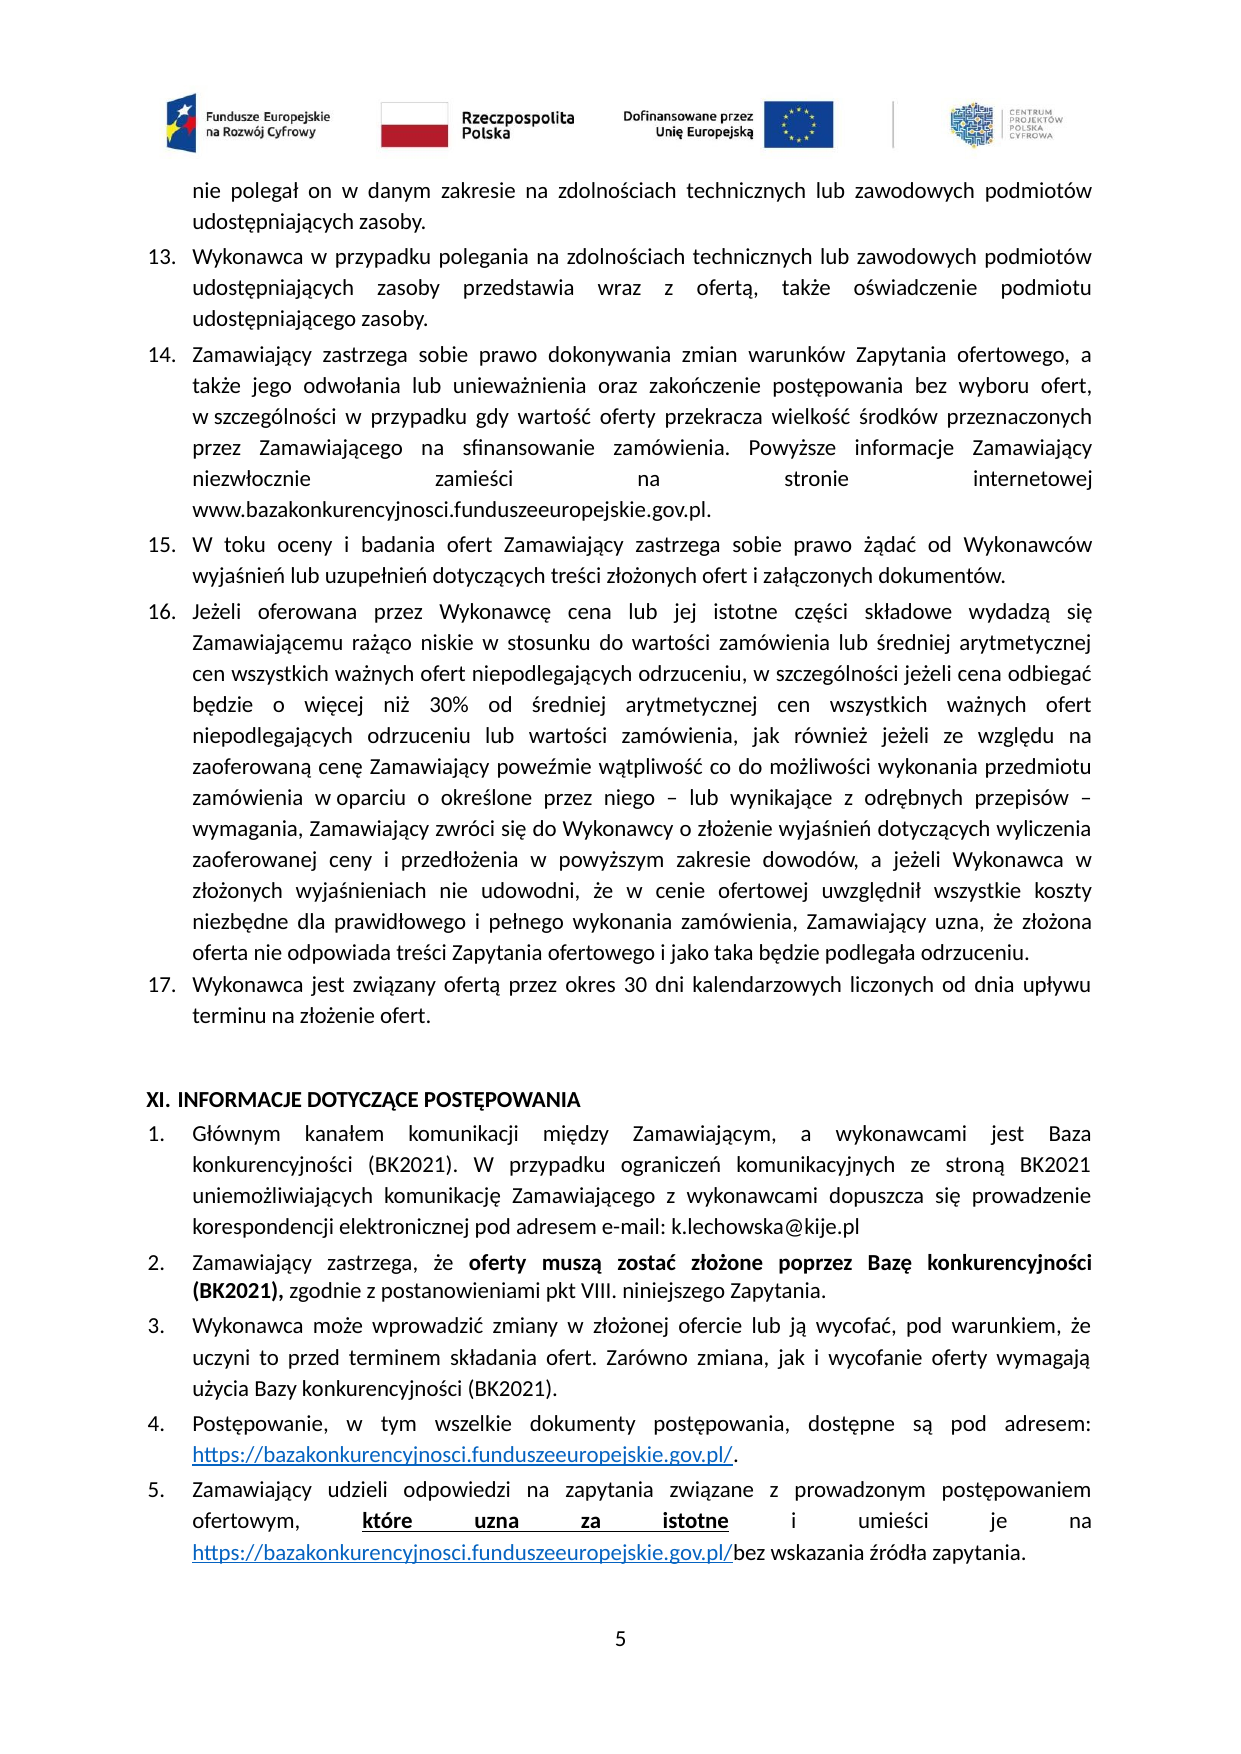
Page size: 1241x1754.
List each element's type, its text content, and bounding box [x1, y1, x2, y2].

picture [147, 73, 1092, 172]
list Zamawiający zastrzega sobie prawo dokonywania zmian warunków Zapytania ofertowego, a także jego odwołania lub unieważnienia oraz zakończenie postępowania bez wyboru ofert, w szczególności w przypadku gdy wartość oferty przekracza wielkość środków przeznaczonych przez Zamawiającego na sfinansowanie zamówienia. Powyższe informacje Zamawiający niezwłocznie zamieści na stronie internetowej www.bazakonkurencyjnosci.funduszeeuropejskie.gov.pl. [147, 340, 1093, 523]
list Głównym kanałem komunikacji między Zamawiającym, a wykonawcami jest Baza konkurencyjności (BK2021). W przypadku ograniczeń komunikacyjnych ze stroną BK2021 uniemożliwiających komunikację Zamawiającego z wykonawcami dopuszcza się prowadzenie korespondencji elektronicznej pod adresem e-mail: k.lechowska@kije.pl [147, 1119, 1092, 1240]
list W toku oceny i badania ofert Zamawiający zastrzega sobie prawo żądać od Wykonawców wyjaśnień lub uzupełnień dotyczących treści złożonych ofert i załączonych dokumentów. [147, 530, 1093, 589]
text XI. INFORMACJE DOTYCZĄCE POSTĘPOWANIA [146, 1086, 1093, 1114]
list Jeżeli oferowana przez Wykonawcę cena lub jej istotne części składowe wydadzą się Zamawiającemu rażąco niskie w stosunku do wartości zamówienia lub średniej arytmetycznej cen wszystkich ważnych ofert niepodlegających odrzuceniu, w szczególności jeżeli cena odbiegać będzie o więcej niż 30% od średniej arytmetycznej cen wszystkich ważnych ofert niepodlegających odrzuceniu lub wartości zamówienia, jak również jeżeli ze względu na zaoferowaną cenę Zamawiający poweźmie wątpliwość co do możliwości wykonania przedmiotu zamówienia w oparciu o określone przez niego – lub wynikające z odrębnych przepisów – wymagania, Zamawiający zwróci się do Wykonawcy o złożenie wyjaśnień dotyczących wyliczenia zaoferowanej ceny i przedłożenia w powyższym zakresie dowodów, a jeżeli Wykonawca w złożonych wyjaśnieniach nie udowodni, że w cenie ofertowej uwzględnił wszystkie koszty niezbędne dla prawidłowego i pełnego wykonania zamówienia, Zamawiający uzna, że złożona oferta nie odpowiada treści Zapytania ofertowego i jako taka będzie podlegała odrzuceniu. [147, 597, 1093, 966]
list Zamawiający udzieli odpowiedzi na zapytania związane z prowadzonym postępowaniem ofertowym, które uzna za istotne i umieści je na https://bazakonkurencyjnosci.funduszeeuropejskie.gov.pl/bez wskazania źródła zapytania. [147, 1476, 1092, 1566]
list Wykonawca w przypadku polegania na zdolnościach technicznych lub zawodowych podmiotów udostępniających zasoby przedstawia wraz z ofertą, także oświadczenie podmiotu udostępniającego zasoby. [147, 242, 1093, 332]
list Wykonawca jest związany ofertą przez okres 30 dni kalendarzowych liczonych od dnia upływu terminu na złożenie ofert. [147, 970, 1093, 1029]
list Postępowanie, w tym wszelkie dokumenty postępowania, dostępne są pod adresem: https://bazakonkurencyjnosci.funduszeeuropejskie.gov.pl/. [147, 1409, 1092, 1468]
list Wykonawca może wprowadzić zmiany w złożonej ofercie lub ją wycofać, pod warunkiem, że uczyni to przed terminem składania ofert. Zarówno zmiana, jak i wycofanie oferty wymagają użycia Bazy konkurencyjności (BK2021). [147, 1312, 1092, 1402]
list Zamawiający zastrzega, że oferty muszą zostać złożone poprzez Bazę konkurencyjności (BK2021), zgodnie z postanowieniami pkt VIII. niniejszego Zapytania. [147, 1248, 1092, 1305]
